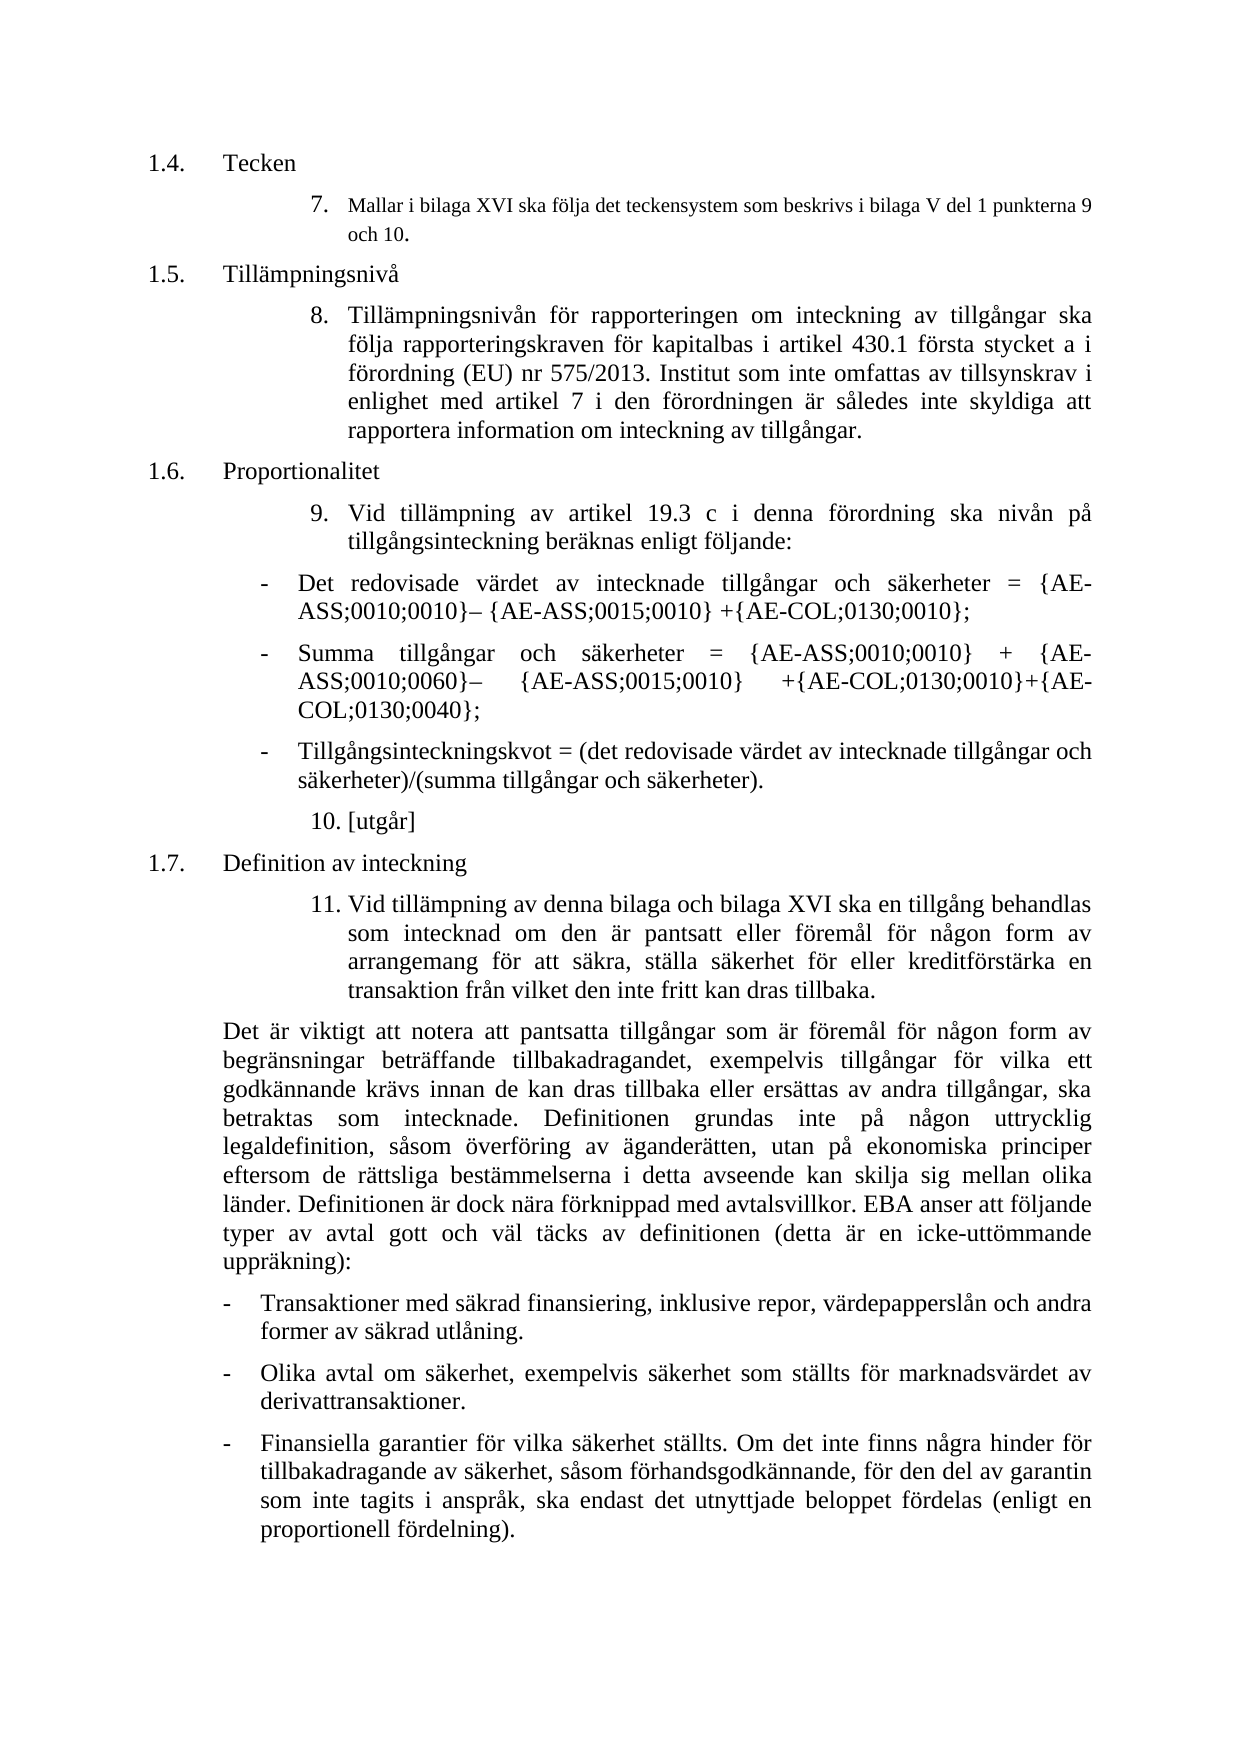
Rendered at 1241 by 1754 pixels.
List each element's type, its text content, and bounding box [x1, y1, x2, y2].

text Tillämpningsnivån för rapporteringen om inteckning av tillgångar ska följa rapporteringskraven för kapitalbas i artikel 430.1 första stycket a i förordning (EU) nr 575/2013. Institut som inte omfattas av tillsynskrav i enlighet med artikel 7 i den förordningen är således inte skyldiga att rapportera information om inteckning av tillgångar. [310, 300, 1093, 444]
list Det är viktigt att notera att pantsatta tillgångar som är föremål för någon form av begränsningar beträffande tillbakadragandet, exempelvis tillgångar för vilka ett godkännande krävs innan de kan dras tillbaka eller ersättas av andra tillgångar, ska betraktas som intecknade. Definitionen grundas inte på någon uttrycklig legaldefinition, såsom överföring av äganderätten, utan på ekonomiska principer eftersom de rättsliga bestämmelserna i detta avseende kan skilja sig mellan olika länder. Definitionen är dock nära förknippad med avtalsvillkor. EBA anser att följande typer av avtal gott och väl täcks av definitionen (detta är en icke-uttömmande uppräkning): [223, 1016, 1093, 1275]
text Vid tillämpning av artikel 19.3 c i denna förordning ska nivån på tillgångsinteckning beräknas enligt följande: [310, 498, 1093, 555]
list Tecken [148, 148, 1093, 176]
list Transaktioner med säkrad finansiering, inklusive repor, värdepapperslån och andra former av säkrad utlåning. [223, 1288, 1093, 1345]
list Summa tillgångar och säkerheter = {AE-ASS;0010;0010} + {AE-ASS;0010;0060}– {AE-ASS;0015;0010} +{AE-COL;0130;0010}+{AE-COL;0130;0040}; [260, 638, 1093, 724]
list Finansiella garantier för vilka säkerhet ställts. Om det inte finns några hinder för tillbakadragande av säkerhet, såsom förhandsgodkännande, för den del av garantin som inte tagits i anspråk, ska endast det utnyttjade beloppet fördelas (enligt en proportionell fördelning). [223, 1428, 1093, 1543]
list Tillgångsinteckningskvot = (det redovisade värdet av intecknade tillgångar och säkerheter)/(summa tillgångar och säkerheter). [260, 736, 1093, 794]
list Det redovisade värdet av intecknade tillgångar och säkerheter = {AE-ASS;0010;0010}– {AE-ASS;0015;0010} +{AE-COL;0130;0010}; [260, 568, 1093, 625]
text [utgår] [310, 806, 1093, 835]
list Proportionalitet [148, 456, 1093, 485]
list Tillämpningsnivå [148, 259, 1093, 288]
list Olika avtal om säkerhet, exempelvis säkerhet som ställts för marknadsvärdet av derivattransaktioner. [223, 1358, 1093, 1415]
text Vid tillämpning av denna bilaga och bilaga XVI ska en tillgång behandlas som intecknad om den är pantsatt eller föremål för någon form av arrangemang för att säkra, ställa säkerhet för eller kreditförstärka en transaktion från vilket den inte fritt kan dras tillbaka. [310, 889, 1093, 1004]
text Mallar i bilaga XVI ska följa det teckensystem som beskrivs i bilaga V del 1 punkterna 9 och 10. [310, 189, 1093, 246]
list Definition av inteckning [148, 848, 1093, 876]
